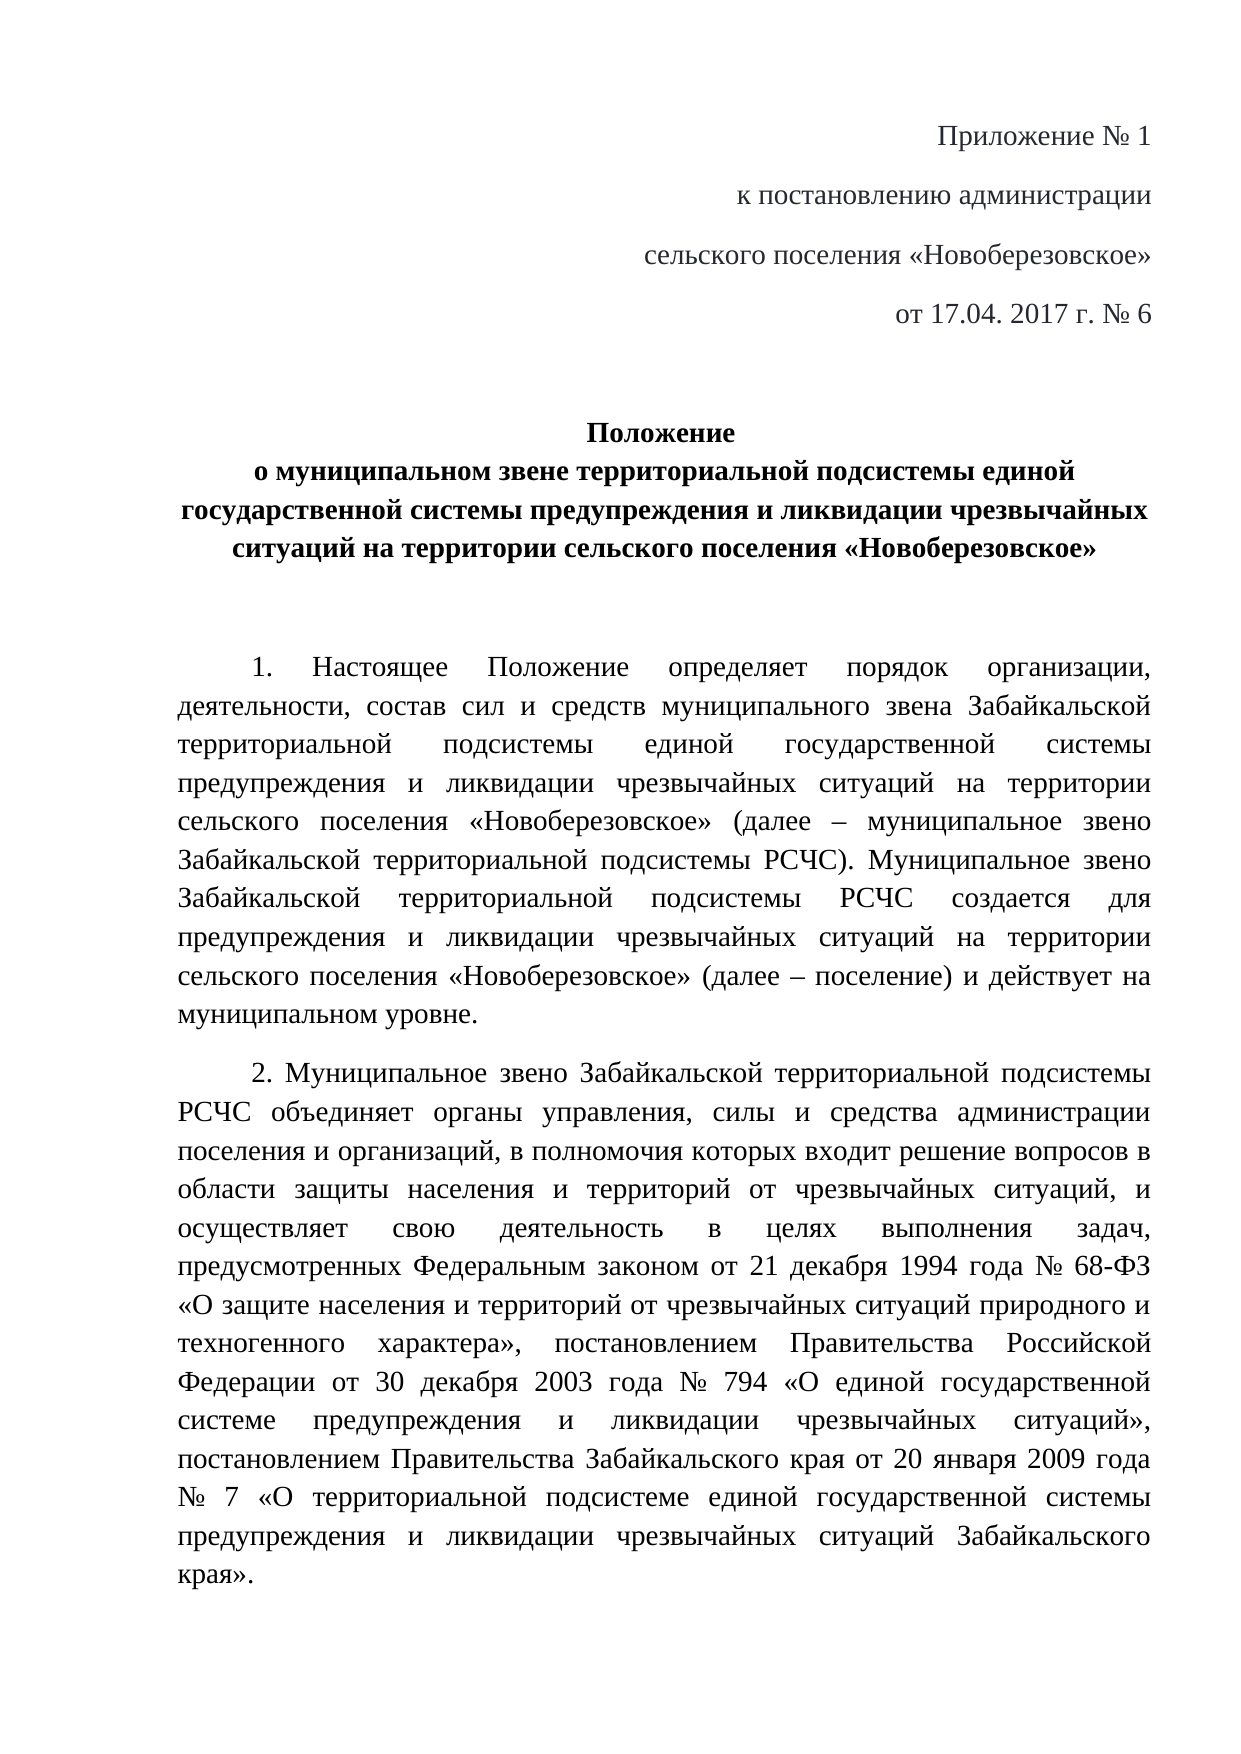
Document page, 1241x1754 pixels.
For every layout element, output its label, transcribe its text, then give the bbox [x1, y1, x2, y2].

text 2. Муниципальное звено Забайкальской территориальной подсистемы РСЧС объединяет органы управления, силы и средства администрации поселения и организаций, в полномочия которых входит решение вопросов в области защиты населения и территорий от чрезвычайных ситуаций, и осуществляет свою деятельность в целях выполнения задач, предусмотренных Федеральным законом от 21 декабря 1994 года № 68-ФЗ «О защите населения и территорий от чрезвычайных ситуаций природного и техногенного характера», постановлением Правительства Российской Федерации от 30 декабря 2003 года № 794 «О единой государственной системе предупреждения и ликвидации чрезвычайных ситуаций», постановлением Правительства Забайкальского края от 20 января 2009 года № 7 «О территориальной подсистеме единой государственной системы предупреждения и ликвидации чрезвычайных ситуаций Забайкальского края». [177, 1056, 1152, 1590]
text сельского поселения «Новоберезовское» [177, 237, 1152, 270]
text Положение о муниципальном звене территориальной подсистемы единой государственной системы предупреждения и ликвидации чрезвычайных ситуаций на территории сельского поселения «Новоберезовское» [177, 415, 1152, 564]
text от 17.04. 2017 г. № 6 [177, 296, 1152, 330]
text к постановлению администрации [177, 177, 1152, 211]
text Приложение № 1 [177, 118, 1152, 152]
text 1. Настоящее Положение определяет порядок организации, деятельности, состав сил и средств муниципального звена Забайкальской территориальной подсистемы единой государственной системы предупреждения и ликвидации чрезвычайных ситуаций на территории сельского поселения «Новоберезовское» (далее – муниципальное звено Забайкальской территориальной подсистемы РСЧС). Муниципальное звено Забайкальской территориальной подсистемы РСЧС создается для предупреждения и ликвидации чрезвычайных ситуаций на территории сельского поселения «Новоберезовское» (далее – поселение) и действует на муниципальном уровне. [177, 649, 1152, 1030]
